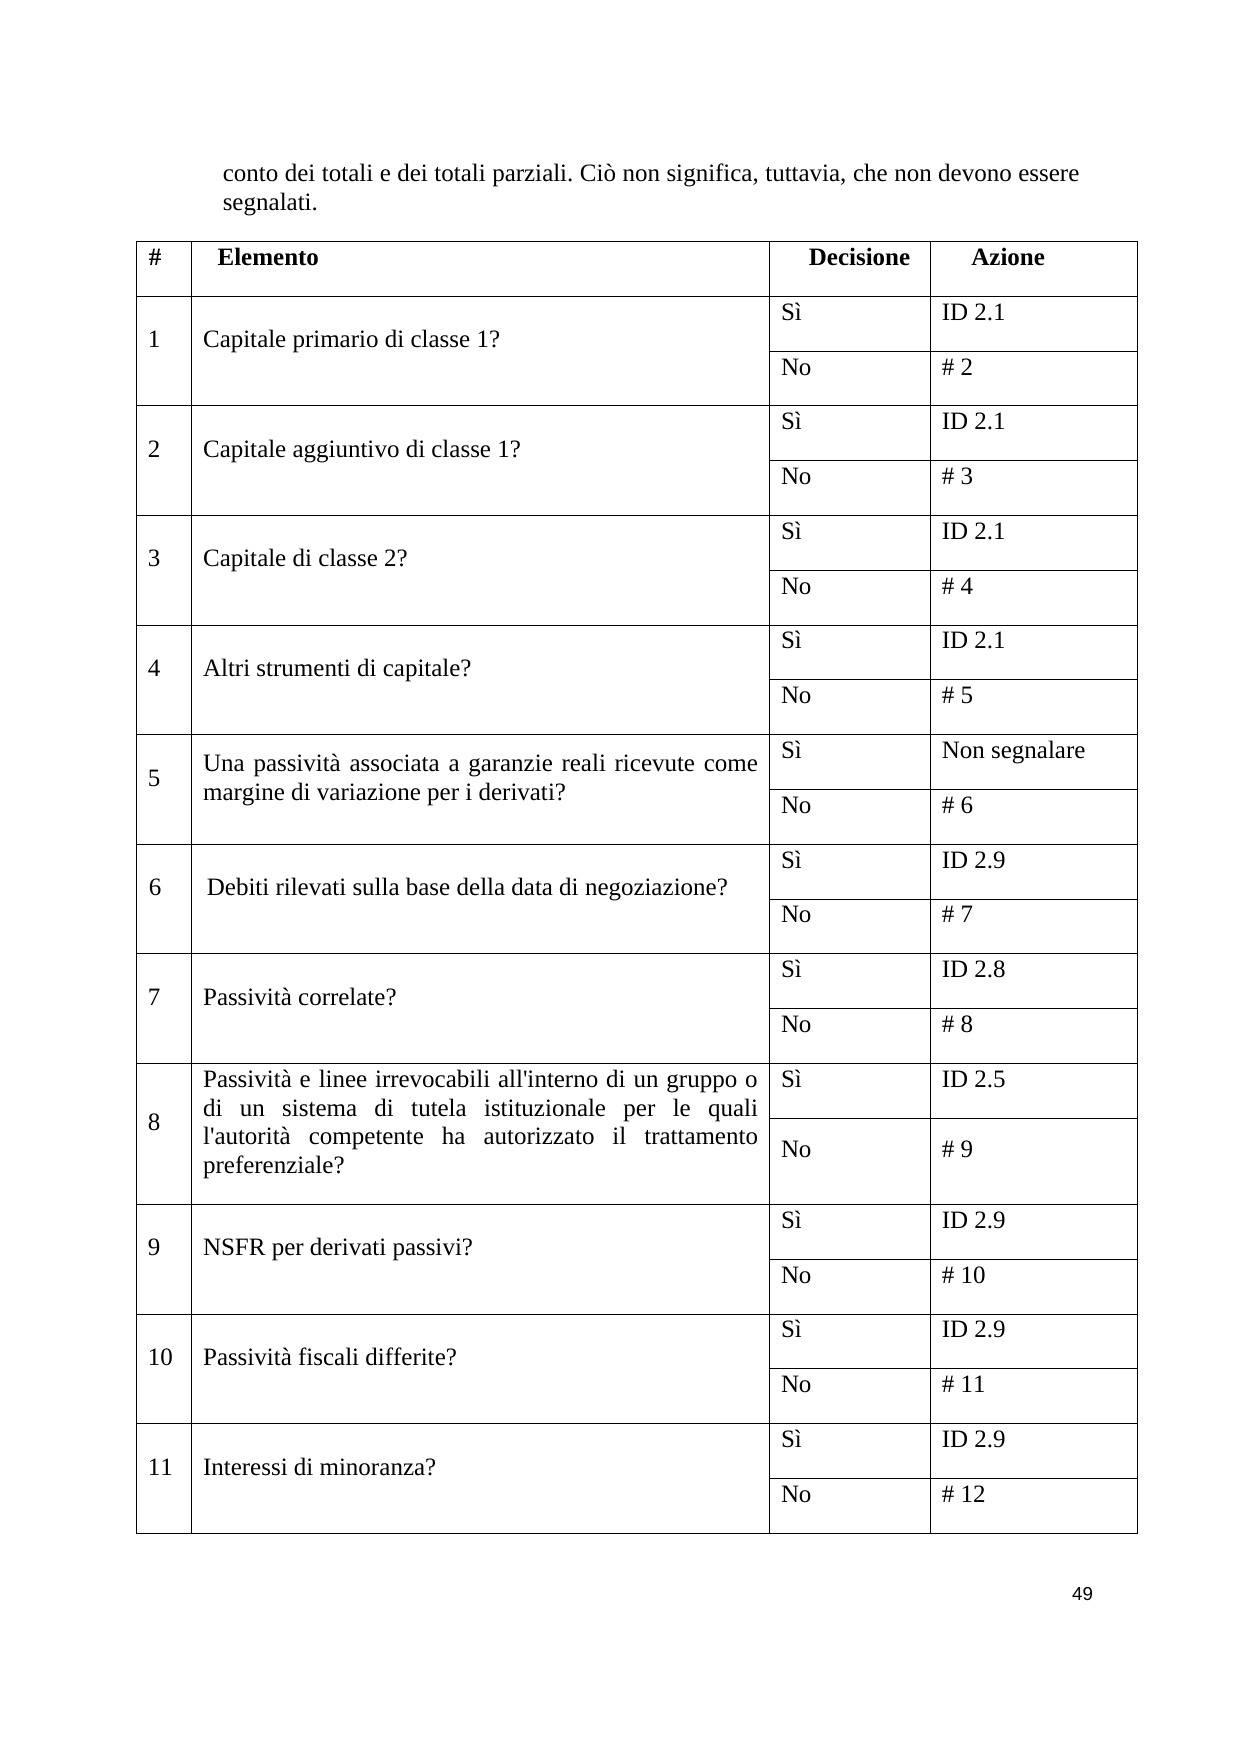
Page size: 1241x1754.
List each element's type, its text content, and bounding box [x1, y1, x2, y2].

table_cell Passività e linee irrevocabili all'interno di un gruppo o di un sistema di tutela istituzionale per le quali l'autorità competente ha autorizzato il trattamento preferenziale? [192, 1064, 769, 1204]
table_cell No [770, 680, 930, 734]
table_header Azione [931, 242, 1137, 296]
table_cell 11 [137, 1424, 191, 1533]
table_cell 9 [137, 1205, 191, 1313]
table_cell ID 2.1 [931, 516, 1137, 570]
table_cell Sì [770, 297, 930, 351]
table_cell Sì [770, 626, 930, 679]
table_cell 5 [137, 735, 191, 844]
table_cell 10 [137, 1315, 191, 1423]
table_cell 8 [137, 1064, 191, 1204]
table_cell Sì [770, 406, 930, 460]
table_cell Sì [770, 516, 930, 570]
table_header # [137, 242, 191, 296]
table_header Decisione [770, 242, 930, 296]
table_cell No [770, 1009, 930, 1063]
table_cell # 3 [931, 461, 1137, 515]
table_cell # 7 [931, 900, 1137, 953]
table_cell 1 [137, 297, 191, 405]
table_cell Passività correlate? [192, 954, 769, 1063]
table_cell 4 [137, 626, 191, 734]
table_cell Una passività associata a garanzie reali ricevute come margine di variazione per i derivati? [192, 735, 769, 844]
table_cell No [770, 1119, 930, 1204]
table_cell Capitale primario di classe 1? [192, 297, 769, 405]
table_cell # 10 [931, 1260, 1137, 1313]
table_cell # 8 [931, 1009, 1137, 1063]
table_cell Sì [770, 954, 930, 1008]
table_cell 6 [137, 845, 191, 953]
table_cell ID 2.9 [931, 1205, 1137, 1259]
table_cell Altri strumenti di capitale? [192, 626, 769, 734]
table_cell ID 2.8 [931, 954, 1137, 1008]
table_cell ID 2.9 [931, 845, 1137, 898]
table_cell Interessi di minoranza? [192, 1424, 769, 1533]
table_cell Debiti rilevati sulla base della data di negoziazione? [192, 845, 769, 953]
table_cell Sì [770, 1424, 930, 1478]
table_cell ID 2.1 [931, 406, 1137, 460]
table_cell # 5 [931, 680, 1137, 734]
table_cell # 12 [931, 1479, 1137, 1533]
table_cell Capitale aggiuntivo di classe 1? [192, 406, 769, 515]
table_header Elemento [192, 242, 769, 296]
table_cell Sì [770, 1205, 930, 1259]
table_cell # 6 [931, 790, 1137, 844]
table_cell ID 2.1 [931, 626, 1137, 679]
table_cell ID 2.9 [931, 1424, 1137, 1478]
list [185, 158, 1081, 216]
table_cell ID 2.5 [931, 1064, 1137, 1118]
table_cell ID 2.1 [931, 297, 1137, 351]
table_cell # 11 [931, 1369, 1137, 1423]
table_cell No [770, 1260, 930, 1313]
table_cell Passività fiscali differite? [192, 1315, 769, 1423]
table_cell No [770, 1369, 930, 1423]
table_cell # 4 [931, 571, 1137, 624]
table_cell No [770, 352, 930, 405]
table_cell 3 [137, 516, 191, 624]
table_cell Capitale di classe 2? [192, 516, 769, 624]
table_cell # 9 [931, 1119, 1137, 1204]
table_cell Sì [770, 845, 930, 898]
table_cell No [770, 461, 930, 515]
table_cell No [770, 571, 930, 624]
table_cell NSFR per derivati passivi? [192, 1205, 769, 1313]
table_cell Sì [770, 1315, 930, 1368]
table_cell ID 2.9 [931, 1315, 1137, 1368]
table_cell 2 [137, 406, 191, 515]
table_cell Sì [770, 1064, 930, 1118]
table_cell Non segnalare [931, 735, 1137, 789]
table_cell 7 [137, 954, 191, 1063]
table_cell # 2 [931, 352, 1137, 405]
table_cell No [770, 1479, 930, 1533]
table_cell Sì [770, 735, 930, 789]
table_cell No [770, 900, 930, 953]
table_cell No [770, 790, 930, 844]
